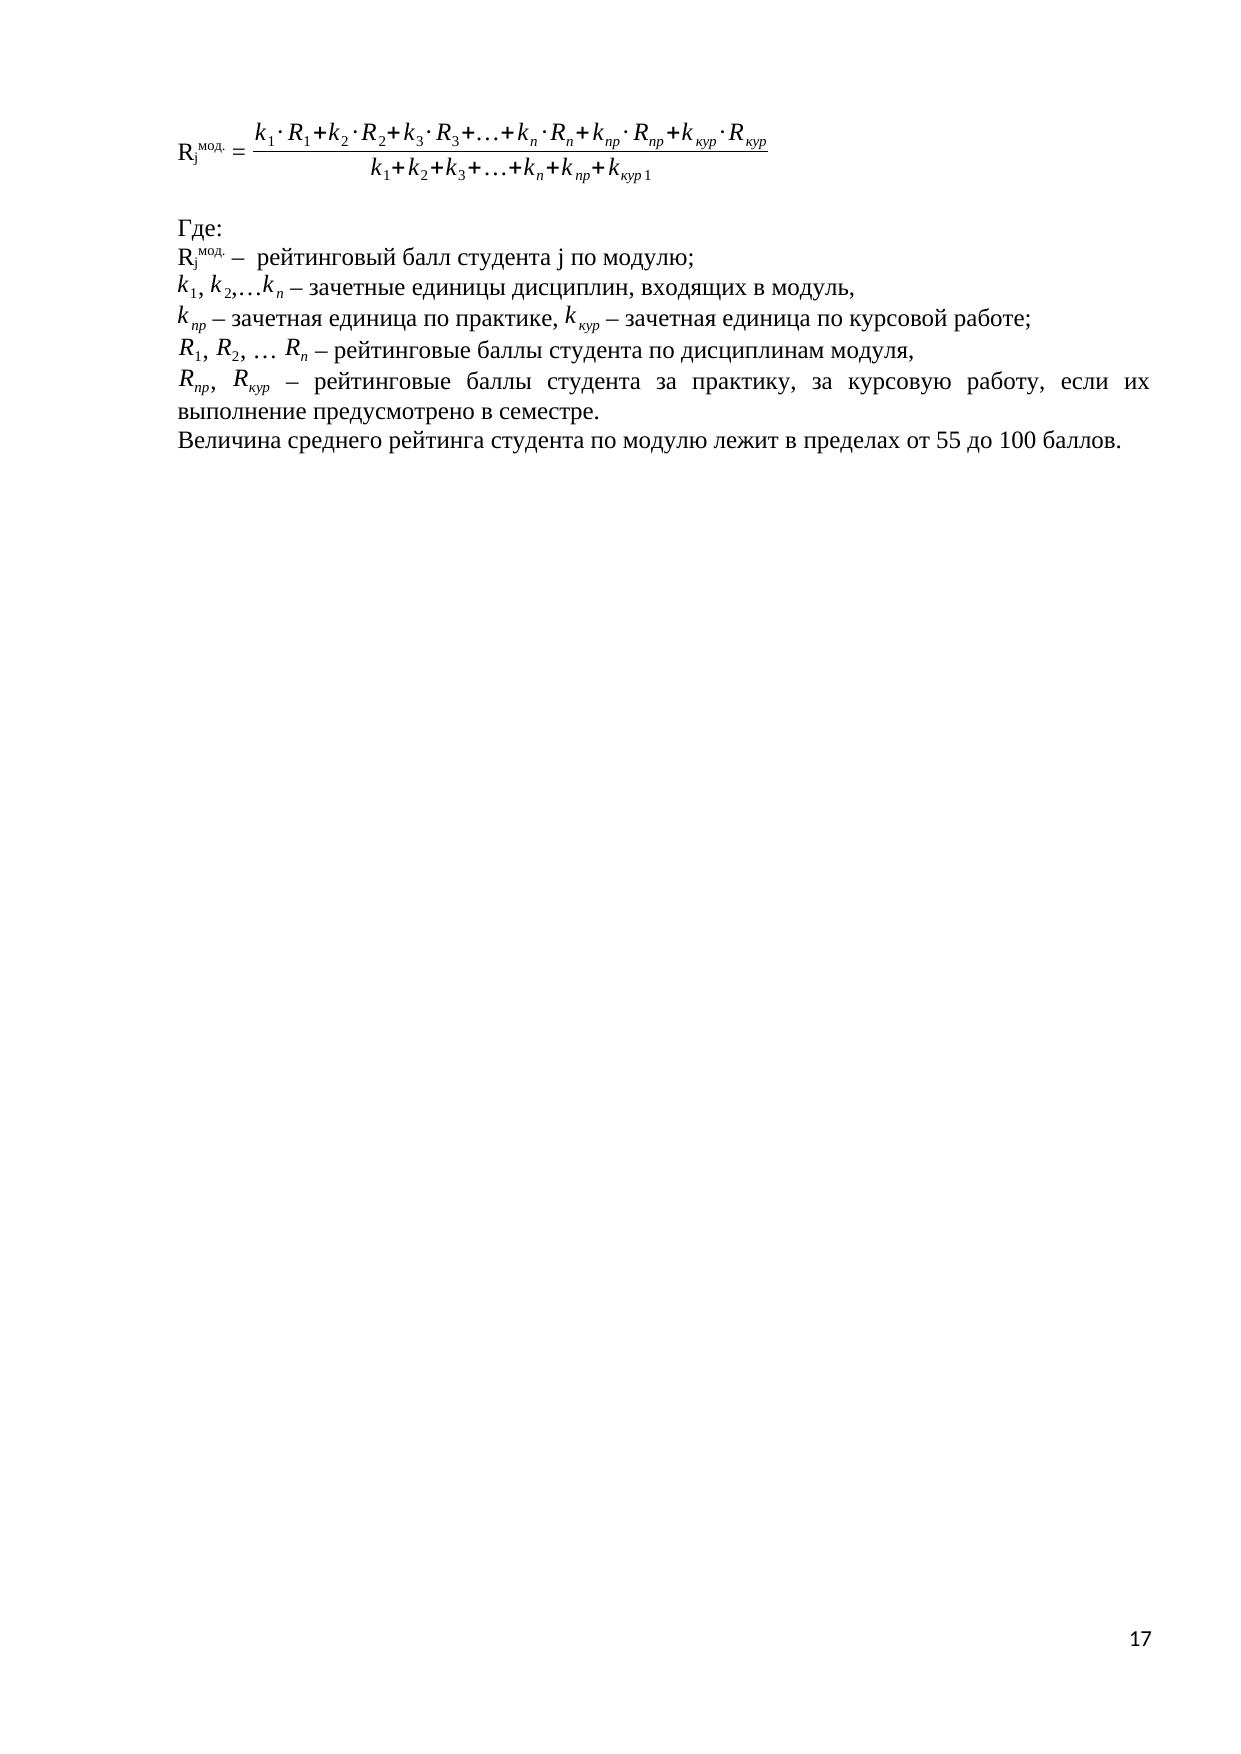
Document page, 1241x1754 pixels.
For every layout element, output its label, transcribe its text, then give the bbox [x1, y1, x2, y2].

text Rjмод. – рейтинговый балл студента j по модулю; [177, 242, 1152, 271]
text Где: [177, 213, 1152, 242]
text , ,… – зачетные единицы дисциплин, входящих в модуль, [177, 271, 1152, 302]
text , – рейтинговые баллы студента за практику, за курсовую работу, если их выполнение предусмотрено в семестре. [177, 365, 1152, 425]
text Rjмод. = [177, 118, 1152, 184]
text – зачетная единица по практике, – зачетная единица по курсовой работе; [177, 302, 1152, 333]
text , , … – рейтинговые баллы студента по дисциплинам модуля, [177, 333, 1152, 365]
text Величина среднего рейтинга студента по модулю лежит в пределах от 55 до 100 баллов. [177, 425, 1152, 454]
